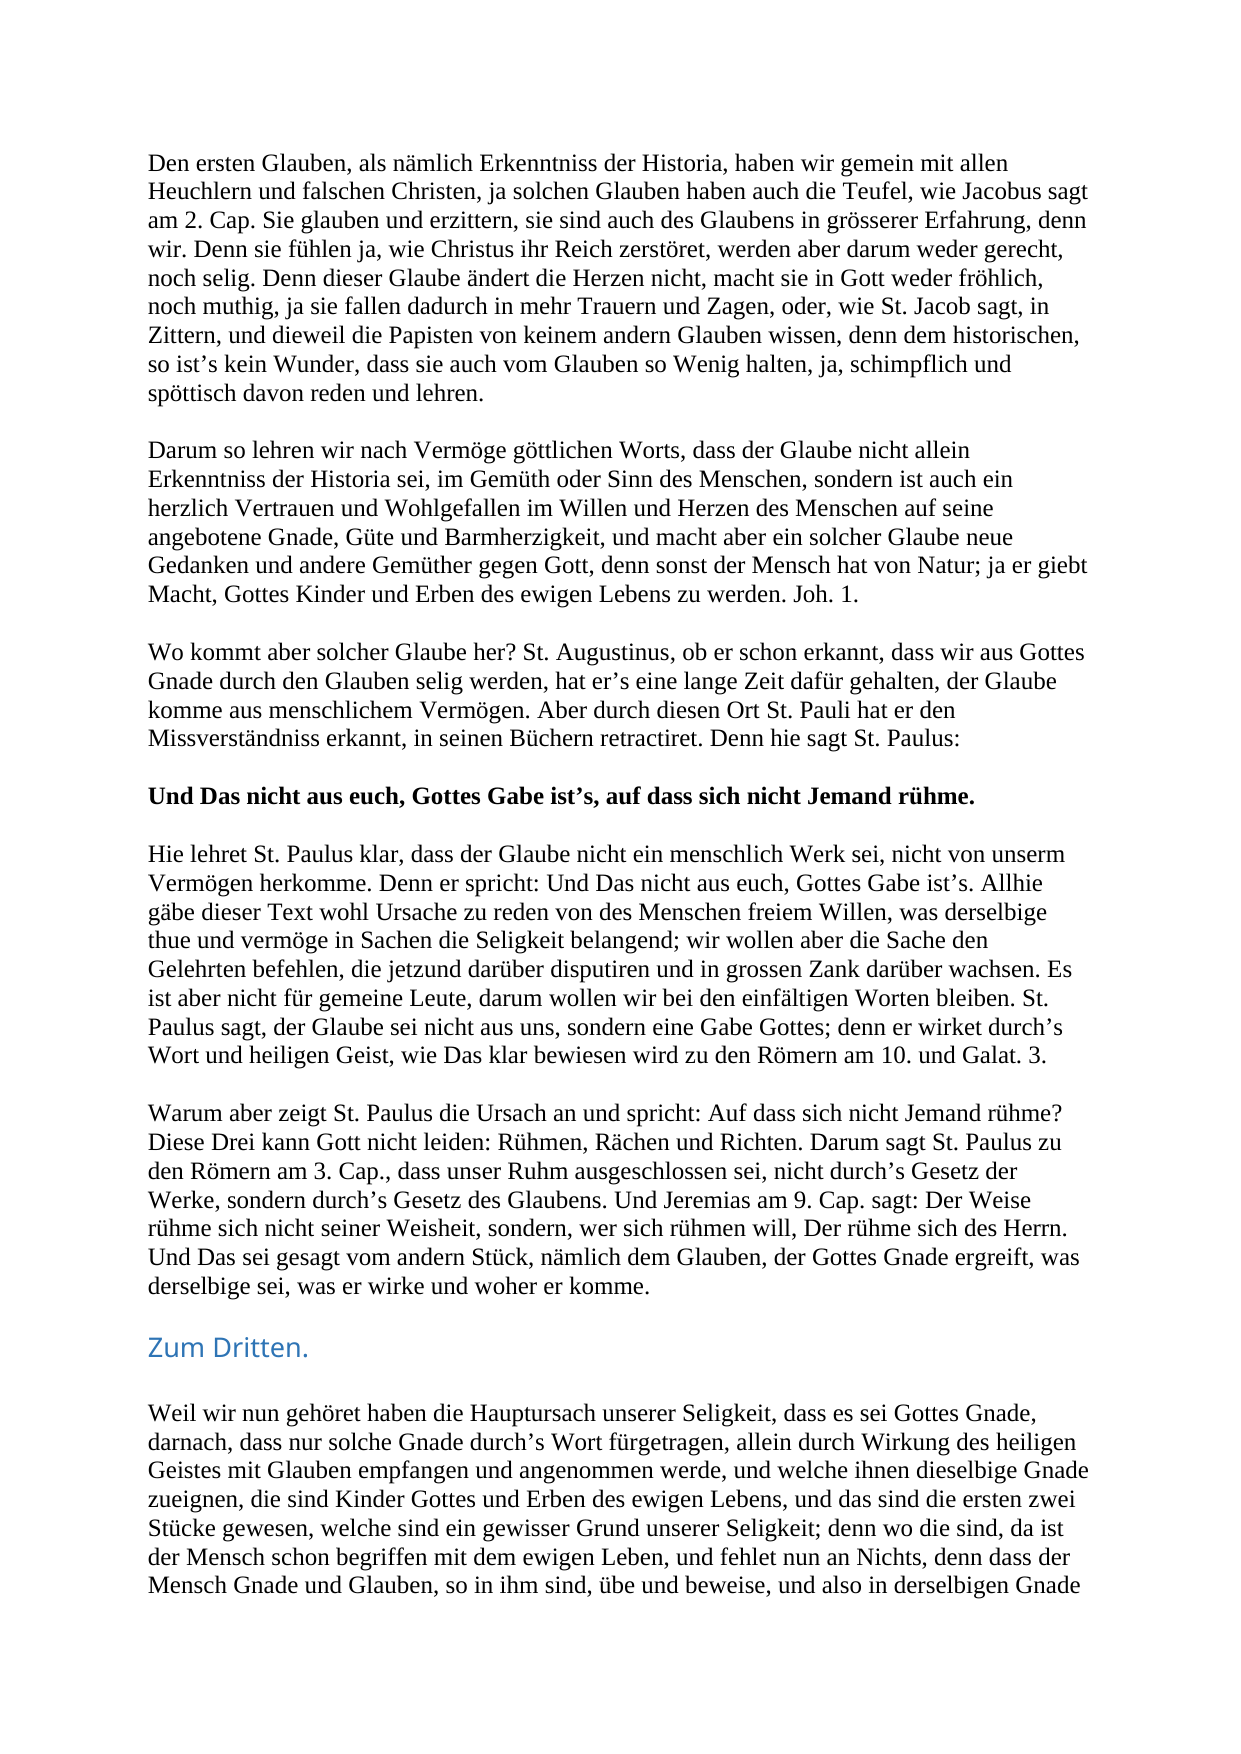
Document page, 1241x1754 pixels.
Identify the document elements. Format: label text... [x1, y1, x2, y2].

text Hie lehret St. Paulus klar, dass der Glaube nicht ein menschlich Werk sei, nicht von unserm Vermögen herkomme. Denn er spricht: Und Das nicht aus euch, Gottes Gabe ist’s. Allhie gäbe dieser Text wohl Ursache zu reden von des Menschen freiem Willen, was derselbige thue und vermöge in Sachen die Seligkeit belangend; wir wollen aber die Sache den Gelehrten befehlen, die jetzund darüber disputiren und in grossen Zank darüber wachsen. Es ist aber nicht für gemeine Leute, darum wollen wir bei den einfältigen Worten bleiben. St. Paulus sagt, der Glaube sei nicht aus uns, sondern eine Gabe Gottes; denn er wirket durch’s Wort und heiligen Geist, wie Das klar bewiesen wird zu den Römern am 10. und Galat. 3. [148, 839, 1093, 1069]
text Warum aber zeigt St. Paulus die Ursach an und spricht: Auf dass sich nicht Jemand rühme? Diese Drei kann Gott nicht leiden: Rühmen, Rächen und Richten. Darum sagt St. Paulus zu den Römern am 3. Cap., dass unser Ruhm ausgeschlossen sei, nicht durch’s Gesetz der Werke, sondern durch’s Gesetz des Glaubens. Und Jeremias am 9. Cap. sagt: Der Weise rühme sich nicht seiner Weisheit, sondern, wer sich rühmen will, Der rühme sich des Herrn. Und Das sei gesagt vom andern Stück, nämlich dem Glauben, der Gottes Gnade ergreift, was derselbige sei, was er wirke und woher er komme. [148, 1098, 1093, 1300]
text Und Das nicht aus euch, Gottes Gabe ist’s, auf dass sich nicht Jemand rühme. [148, 781, 1093, 810]
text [148, 1398, 1093, 1599]
subtitle Zum Dritten. [148, 1329, 1093, 1366]
text Darum so lehren wir nach Vermöge göttlichen Worts, dass der Glaube nicht allein Erkenntniss der Historia sei, im Gemüth oder Sinn des Menschen, sondern ist auch ein herzlich Vertrauen und Wohlgefallen im Willen und Herzen des Menschen auf seine angebotene Gnade, Güte und Barmherzigkeit, und macht aber ein solcher Glaube neue Gedanken und andere Gemüther gegen Gott, denn sonst der Mensch hat von Natur; ja er giebt Macht, Gottes Kinder und Erben des ewigen Lebens zu werden. Joh. 1. [148, 436, 1093, 608]
text Den ersten Glauben, als nämlich Erkenntniss der Historia, haben wir gemein mit allen Heuchlern und falschen Christen, ja solchen Glauben haben auch die Teufel, wie Jacobus sagt am 2. Cap. Sie glauben und erzittern, sie sind auch des Glaubens in grösserer Erfahrung, denn wir. Denn sie fühlen ja, wie Christus ihr Reich zerstöret, werden aber darum weder gerecht, noch selig. Denn dieser Glaube ändert die Herzen nicht, macht sie in Gott weder fröhlich, noch muthig, ja sie fallen dadurch in mehr Trauern und Zagen, oder, wie St. Jacob sagt, in Zittern, und dieweil die Papisten von keinem andern Glauben wissen, denn dem historischen, so ist’s kein Wunder, dass sie auch vom Glauben so Wenig halten, ja, schimpflich und spöttisch davon reden und lehren. [148, 148, 1093, 406]
text Wo kommt aber solcher Glaube her? St. Augustinus, ob er schon erkannt, dass wir aus Gottes Gnade durch den Glauben selig werden, hat er’s eine lange Zeit dafür gehalten, der Glaube komme aus menschlichem Vermögen. Aber durch diesen Ort St. Pauli hat er den Missverständniss erkannt, in seinen Büchern retractiret. Denn hie sagt St. Paulus: [148, 637, 1093, 752]
